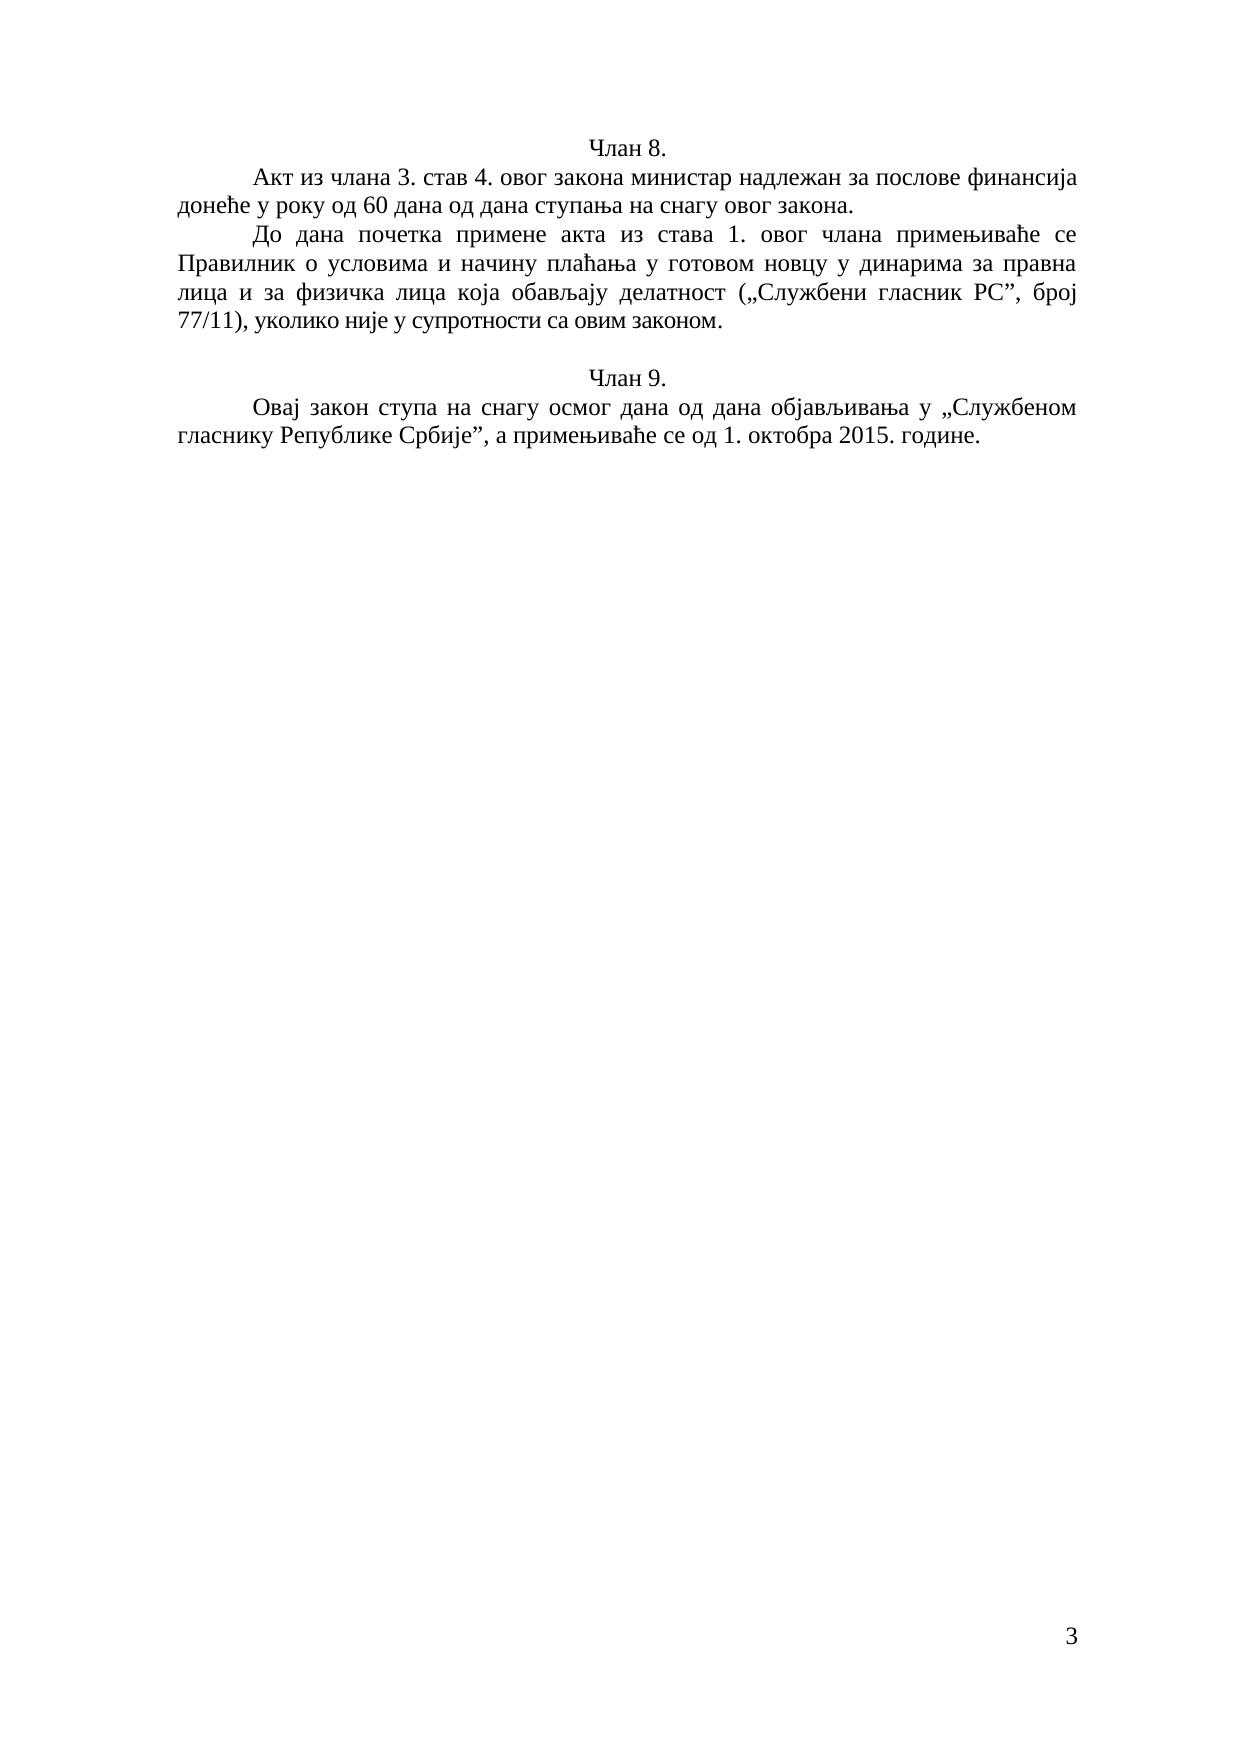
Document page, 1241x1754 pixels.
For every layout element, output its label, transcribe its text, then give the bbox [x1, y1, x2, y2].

text Члан 8. [177, 133, 1078, 162]
text Овај закон ступа на снагу осмог дана од дана објављивања у „Службеном гласнику Републике Србије”, а примењиваће се од 1. октобра 2015. године. [177, 392, 1078, 449]
text До дана почетка примене акта из става 1. овог члана примењиваће се Правилник о условима и начину плаћања у готовом новцу у динарима за правна лица и за физичка лица која обављају делатност („Службени гласник РС”, број 77/11), укoликo ниje у супрoтнoсти сa oвим зaкoнoм. [177, 219, 1078, 334]
text Члан 9. [177, 363, 1078, 392]
text Акт из члана 3. став 4. овог закона министар надлежан за послове финансија донеће у року од 60 дана од дана ступања на снагу овог закона. [177, 162, 1078, 219]
